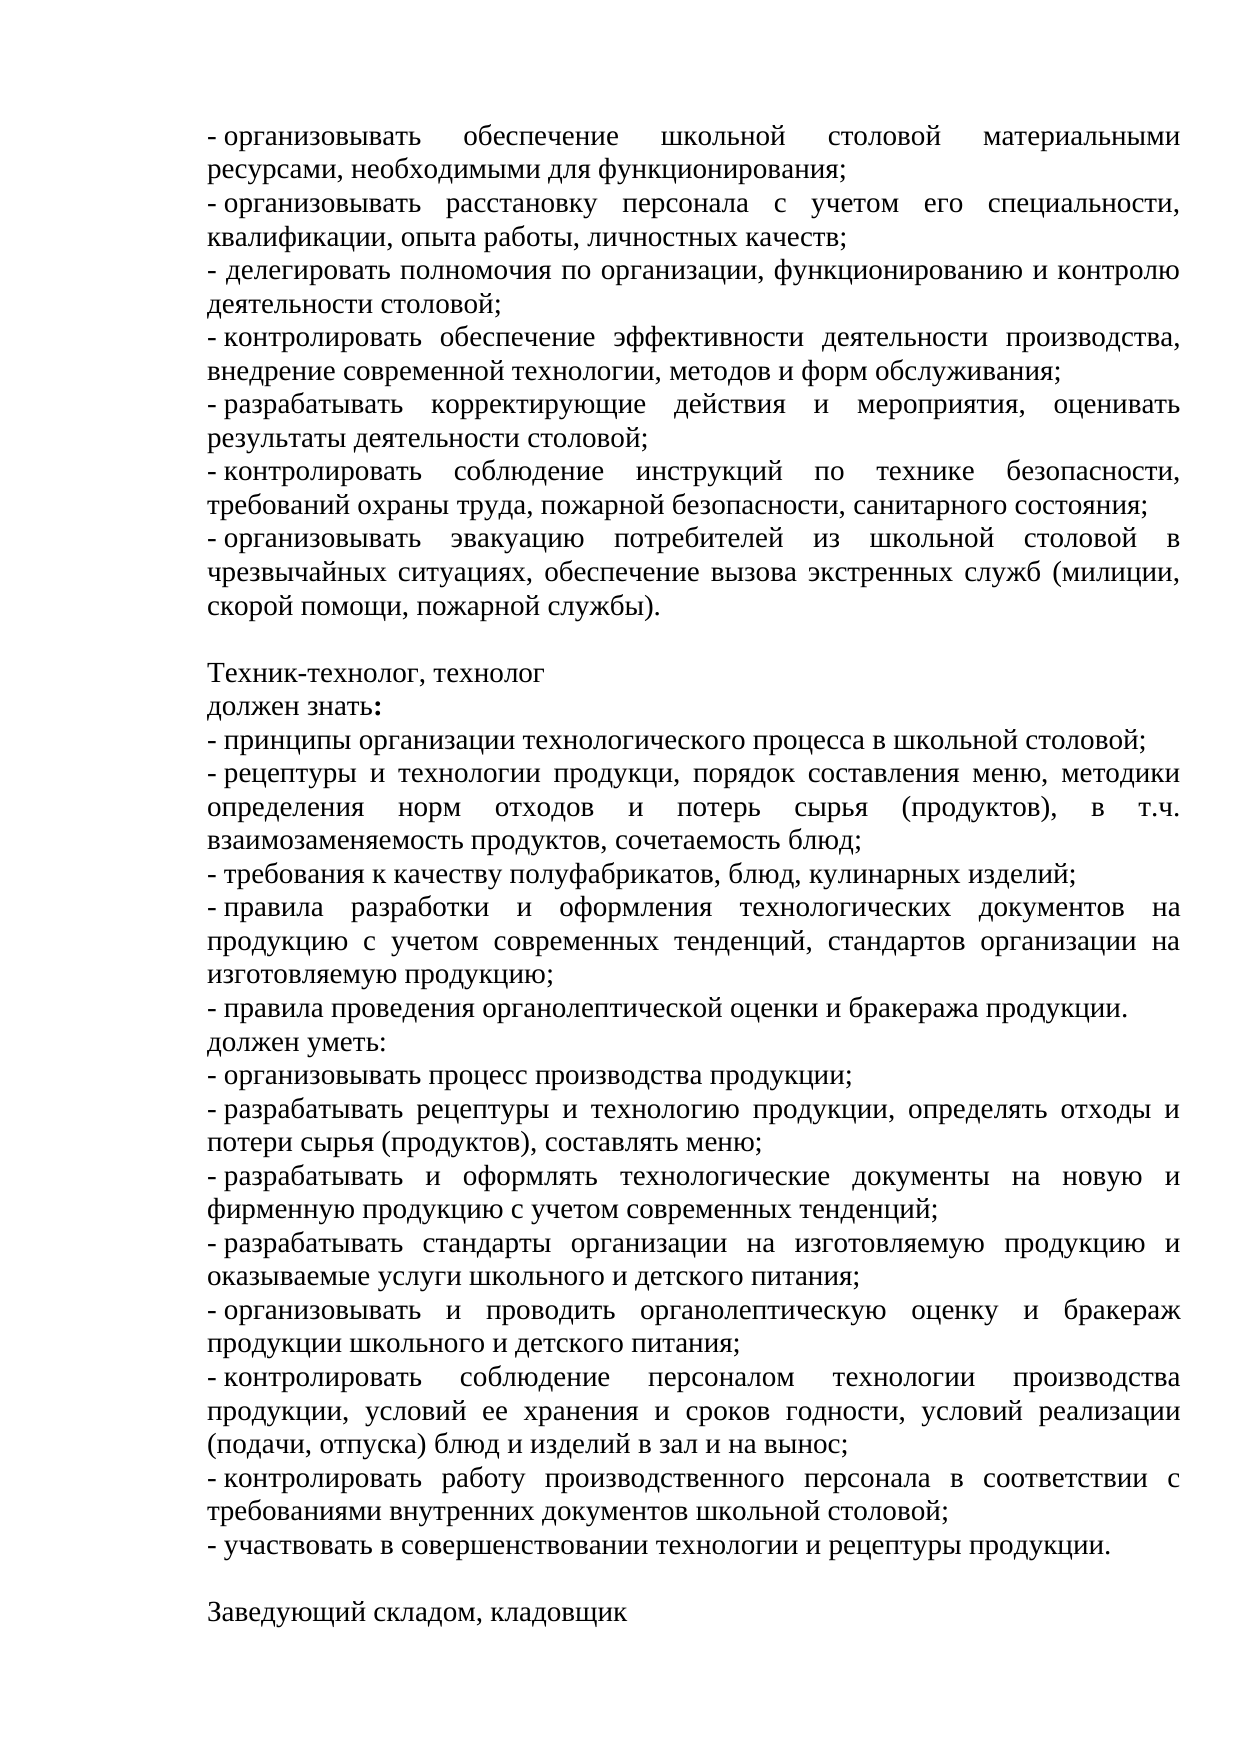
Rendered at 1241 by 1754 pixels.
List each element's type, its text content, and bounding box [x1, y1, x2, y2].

text - правила проведения органолептической оценки и бракеража продукции. [207, 990, 1181, 1024]
text - требования к качеству полуфабрикатов, блюд, кулинарных изделий; [207, 856, 1181, 889]
text - правила разработки и оформления технологических документов на продукцию с учетом современных тенденций, стандартов организации на изготовляемую продукцию; [207, 889, 1181, 990]
text - рецептуры и технологии продукци, порядок составления меню, методики определения норм отходов и потерь сырья (продуктов), в т.ч. взаимозаменяемость продуктов, сочетаемость блюд; [207, 755, 1181, 856]
text - организовывать расстановку персонала с учетом его специальности, квалификации, опыта работы, личностных качеств; [207, 185, 1181, 252]
text - делегировать полномочия по организации, функционированию и контролю деятельности столовой; [207, 252, 1181, 319]
text - организовывать и проводить органолептическую оценку и бракераж продукции школьного и детского питания; [207, 1292, 1181, 1359]
text - участвовать в совершенствовании технологии и рецептуры продукции. [207, 1527, 1181, 1560]
text должен знать: [207, 688, 1181, 722]
text Техник-технолог, технолог [207, 655, 1181, 688]
text - разрабатывать корректирующие действия и мероприятия, оценивать результаты деятельности столовой; [207, 386, 1181, 453]
text - контролировать соблюдение персоналом технологии производства продукции, условий ее хранения и сроков годности, условий реализации (подачи, отпуска) блюд и изделий в зал и на вынос; [207, 1359, 1181, 1460]
text - контролировать работу производственного персонала в соответствии с требованиями внутренних документов школьной столовой; [207, 1460, 1181, 1527]
text - контролировать соблюдение инструкций по технике безопасности, требований охраны труда, пожарной безопасности, санитарного состояния; [207, 453, 1181, 521]
text должен уметь: [207, 1024, 1181, 1057]
text - разрабатывать стандарты организации на изготовляемую продукцию и оказываемые услуги школьного и детского питания; [207, 1225, 1181, 1292]
text - контролировать обеспечение эффективности деятельности производства, внедрение современной технологии, методов и форм обслуживания; [207, 319, 1181, 386]
text - организовывать процесс производства продукции; [207, 1057, 1181, 1091]
text Заведующий складом, кладовщик [207, 1594, 1181, 1627]
text - организовывать эвакуацию потребителей из школьной столовой в чрезвычайных ситуациях, обеспечение вызова экстренных служб (милиции, скорой помощи, пожарной службы). [207, 521, 1181, 621]
text - разрабатывать рецептуры и технологию продукции, определять отходы и потери сырья (продуктов), составлять меню; [207, 1091, 1181, 1158]
text - организовывать обеспечение школьной столовой материальными ресурсами, необходимыми для функционирования; [207, 118, 1181, 185]
text - разрабатывать и оформлять технологические документы на новую и фирменную продукцию с учетом современных тенденций; [207, 1158, 1181, 1225]
text - принципы организации технологического процесса в школьной столовой; [207, 722, 1181, 755]
